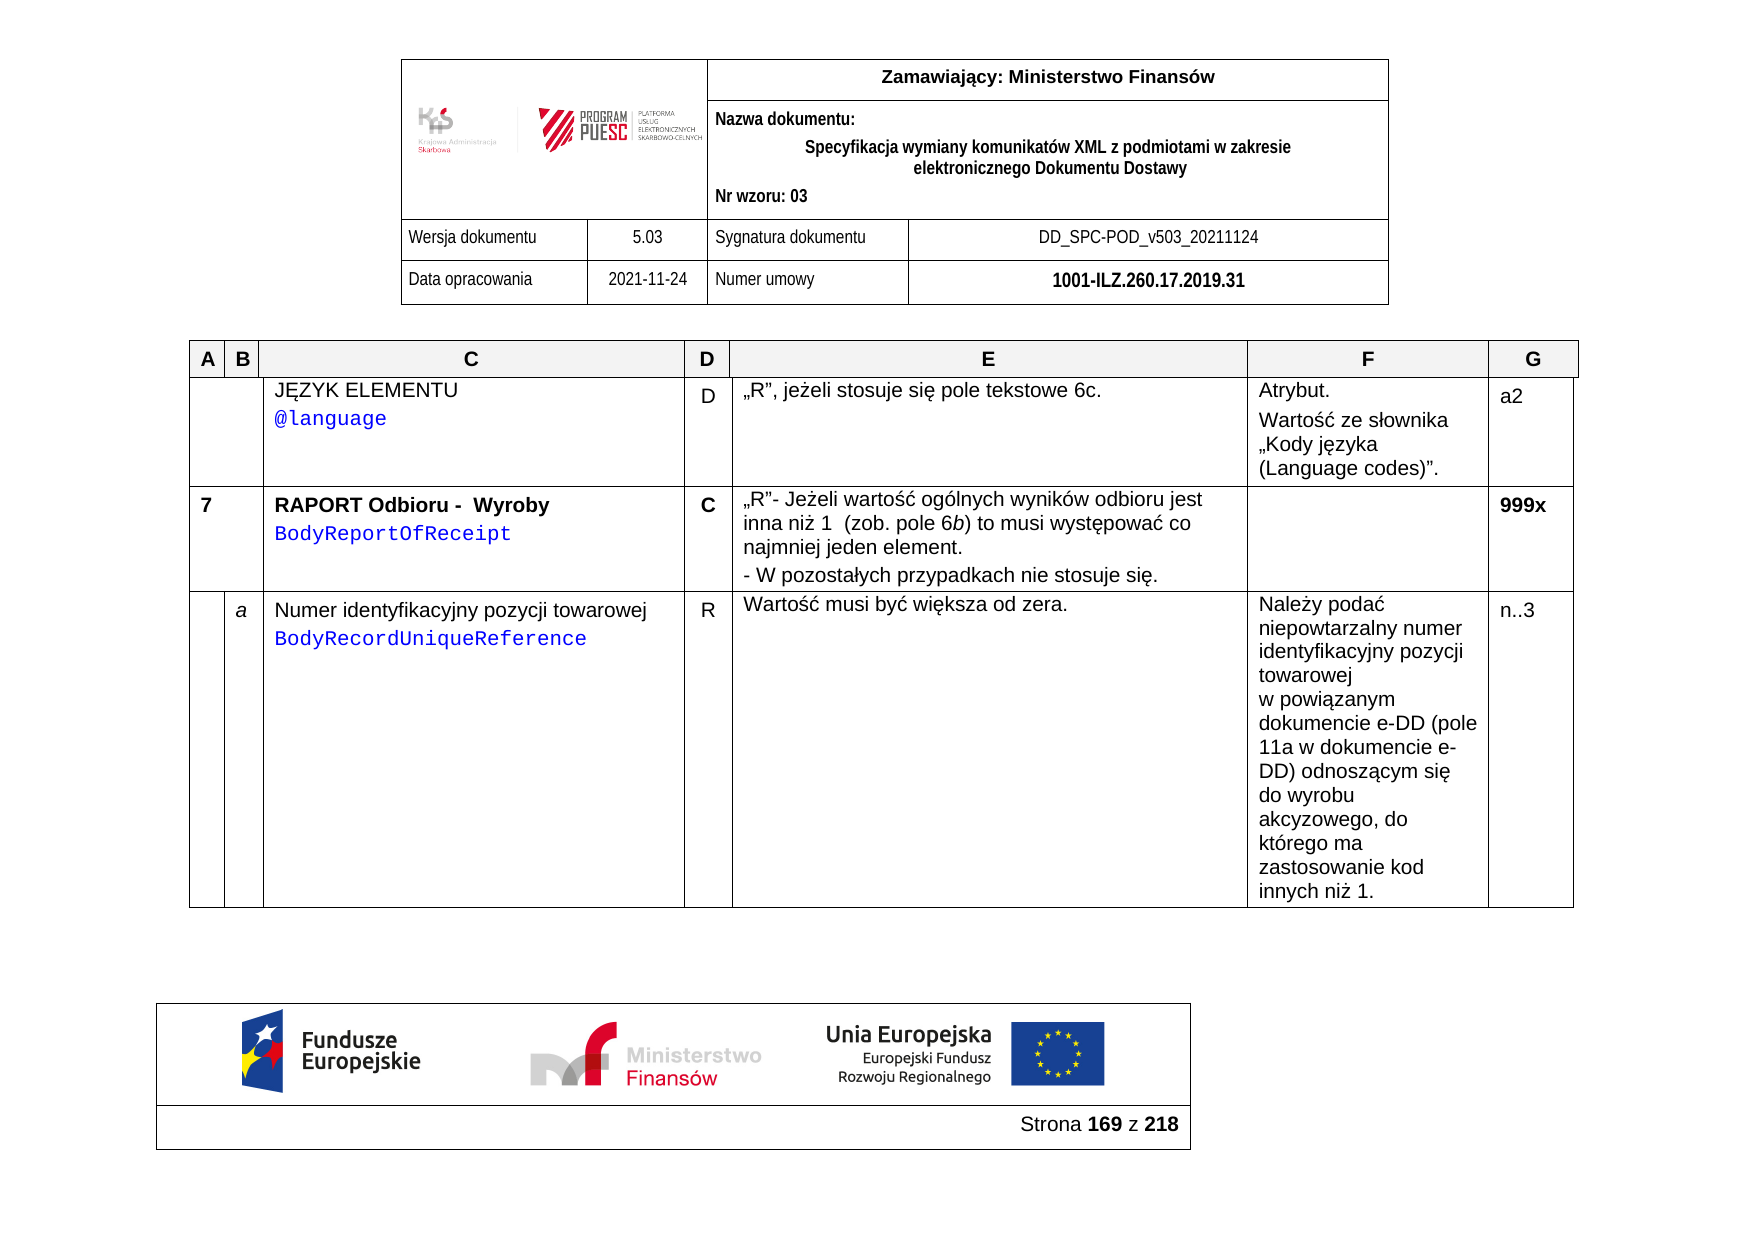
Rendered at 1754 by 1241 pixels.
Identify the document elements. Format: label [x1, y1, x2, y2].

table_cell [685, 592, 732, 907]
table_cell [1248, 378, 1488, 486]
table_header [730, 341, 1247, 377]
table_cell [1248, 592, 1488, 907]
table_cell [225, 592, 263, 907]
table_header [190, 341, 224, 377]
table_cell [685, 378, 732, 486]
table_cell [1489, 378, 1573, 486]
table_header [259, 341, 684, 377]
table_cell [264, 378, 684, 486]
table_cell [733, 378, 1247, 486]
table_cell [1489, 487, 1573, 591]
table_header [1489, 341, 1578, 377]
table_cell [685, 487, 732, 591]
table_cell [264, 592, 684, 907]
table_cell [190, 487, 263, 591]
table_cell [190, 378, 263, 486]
picture [408, 97, 702, 163]
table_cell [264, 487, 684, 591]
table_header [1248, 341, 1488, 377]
picture [242, 1009, 1105, 1093]
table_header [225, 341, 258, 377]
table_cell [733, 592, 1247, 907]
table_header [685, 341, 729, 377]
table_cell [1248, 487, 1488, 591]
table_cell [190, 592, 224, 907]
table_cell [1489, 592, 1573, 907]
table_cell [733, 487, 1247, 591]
